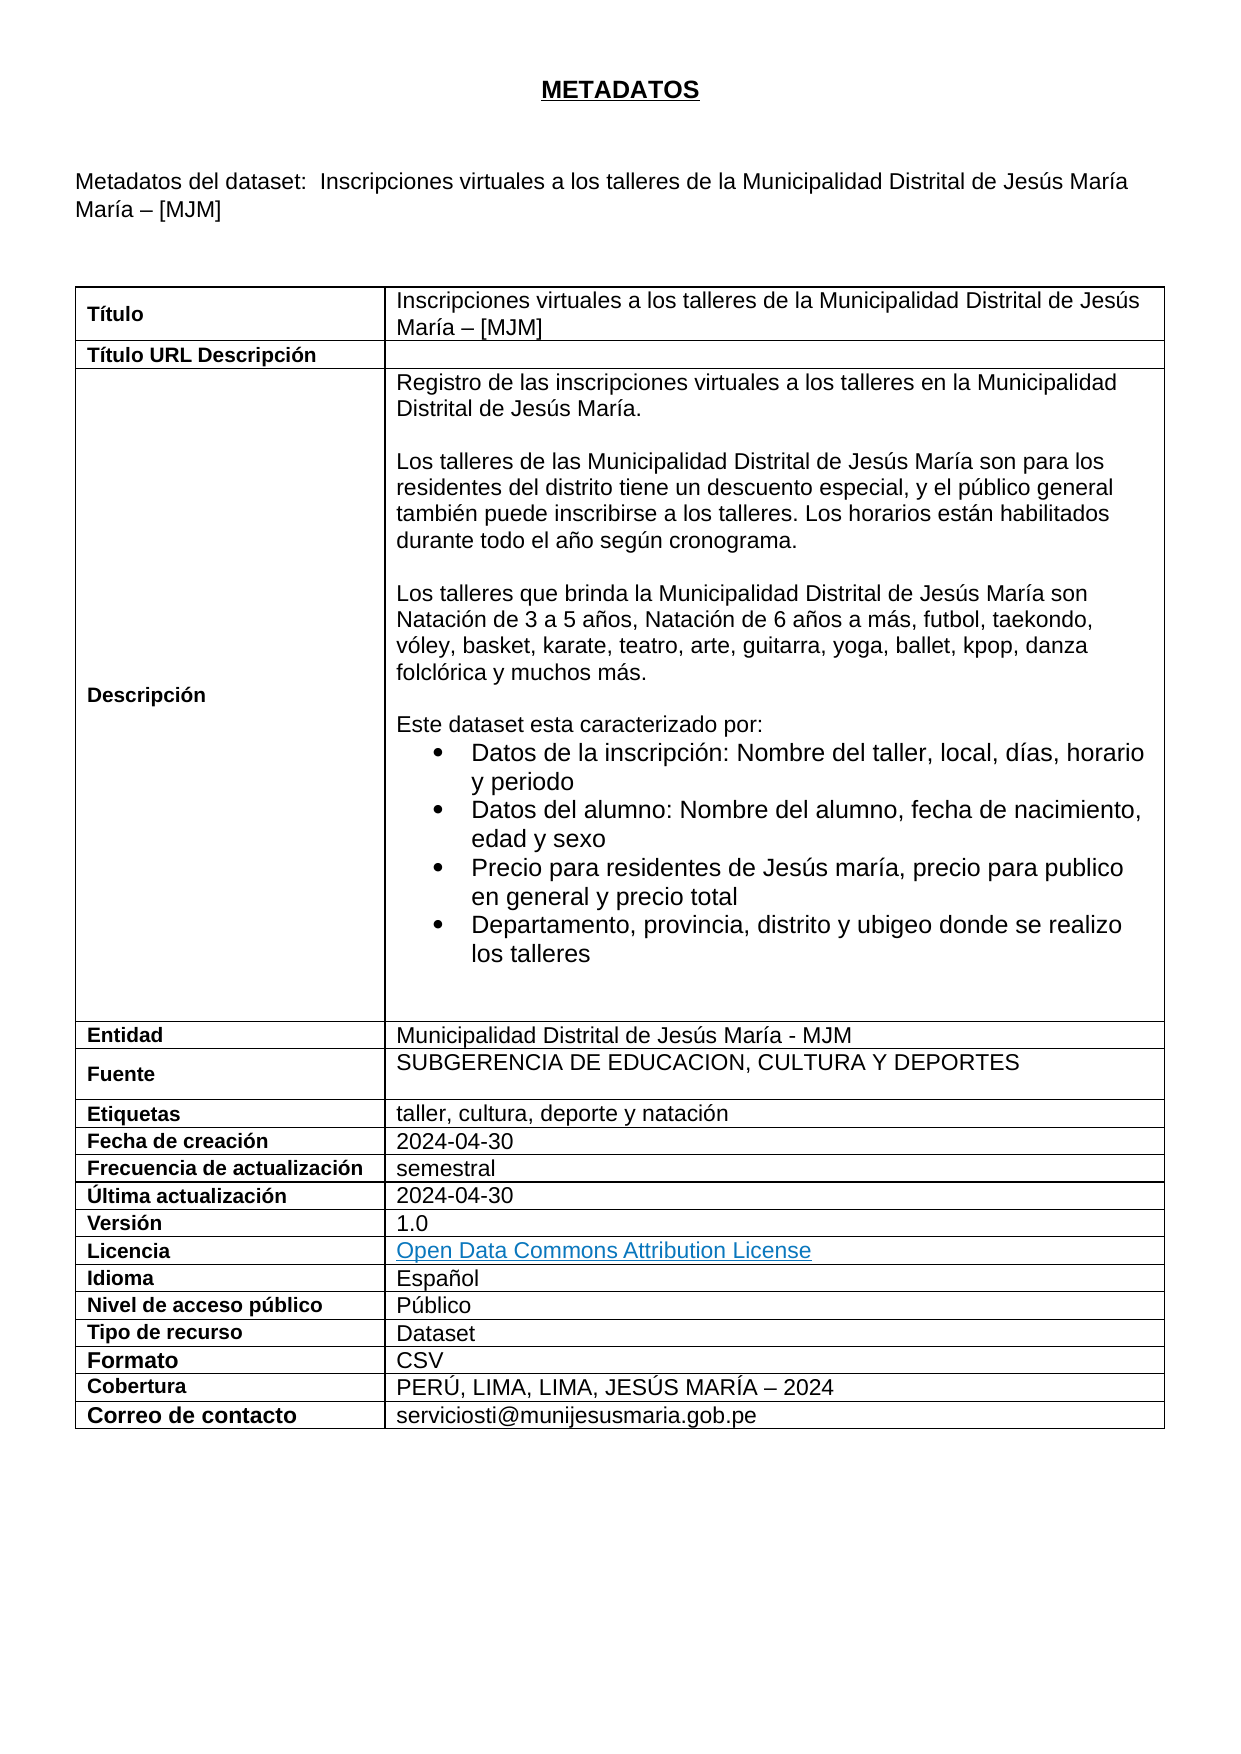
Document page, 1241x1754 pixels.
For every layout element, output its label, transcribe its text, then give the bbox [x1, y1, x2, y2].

table_cell Entidad [76, 1022, 384, 1048]
table_cell Registro de las inscripciones virtuales a los talleres en la Municipalidad Distrital de Jesús María. Los talleres de las Municipalidad Distrital de Jesús María son para los residentes del distrito tiene un descuento especial, y el público general también puede inscribirse a los talleres. Los horarios están habilitados durante todo el año según cronograma. Los talleres que brinda la Municipalidad Distrital de Jesús María son Natación de 3 a 5 años, Natación de 6 años a más, futbol, taekondo, vóley, basket, karate, teatro, arte, guitarra, yoga, ballet, kpop, danza folclórica y muchos más. Este dataset esta caracterizado por: Datos de la inscripción: Nombre del taller, local, días, horario y periodo Datos del alumno: Nombre del alumno, fecha de nacimiento, edad y sexo Precio para residentes de Jesús maría, precio para publico en general y precio total Departamento, provincia, distrito y ubigeo donde se realizo los talleres [386, 369, 1164, 1021]
table_cell serviciosti@munijesusmaria.gob.pe [386, 1402, 1164, 1428]
table_cell Español [386, 1265, 1164, 1291]
table_cell taller, cultura, deporte y natación [386, 1100, 1164, 1127]
table_cell SUBGERENCIA DE EDUCACION, CULTURA Y DEPORTES [386, 1049, 1164, 1099]
table_cell Open Data Commons Attribution License [386, 1237, 1164, 1264]
table_header Inscripciones virtuales a los talleres de la Municipalidad Distrital de Jesús María – [MJM] [386, 288, 1164, 340]
table_header Título [76, 288, 384, 340]
table_cell CSV [386, 1347, 1164, 1373]
table_cell Descripción [76, 369, 384, 1021]
table_cell Fecha de creación [76, 1128, 384, 1154]
table_cell Licencia [76, 1237, 384, 1264]
table_cell Tipo de recurso [76, 1320, 384, 1346]
table_cell Etiquetas [76, 1100, 384, 1127]
table_cell Última actualización [76, 1183, 384, 1209]
table_cell PERÚ, LIMA, LIMA, JESÚS MARÍA – 2024 [386, 1374, 1164, 1401]
table_cell Fuente [76, 1049, 384, 1099]
table_cell Municipalidad Distrital de Jesús María - MJM [386, 1022, 1164, 1048]
text Metadatos del dataset: Inscripciones virtuales a los talleres de la Municipalidad Distrital de Jesús María María – [MJM] [75, 168, 1165, 223]
table_cell [386, 341, 1164, 368]
table_cell Versión [76, 1210, 384, 1236]
table_cell 2024-04-30 [386, 1183, 1164, 1209]
table_cell Título URL Descripción [76, 341, 384, 368]
text METADATOS [75, 75, 1165, 104]
table_cell Dataset [386, 1320, 1164, 1346]
table_cell semestral [386, 1155, 1164, 1181]
table_cell 1.0 [386, 1210, 1164, 1236]
table_cell Idioma [76, 1265, 384, 1291]
table_cell Público [386, 1292, 1164, 1318]
table_cell Nivel de acceso público [76, 1292, 384, 1318]
table_cell Cobertura [76, 1374, 384, 1401]
table_cell 2024-04-30 [386, 1128, 1164, 1154]
table_cell Correo de contacto [76, 1402, 384, 1428]
table_cell Formato [76, 1347, 384, 1373]
table_cell Frecuencia de actualización [76, 1155, 384, 1181]
